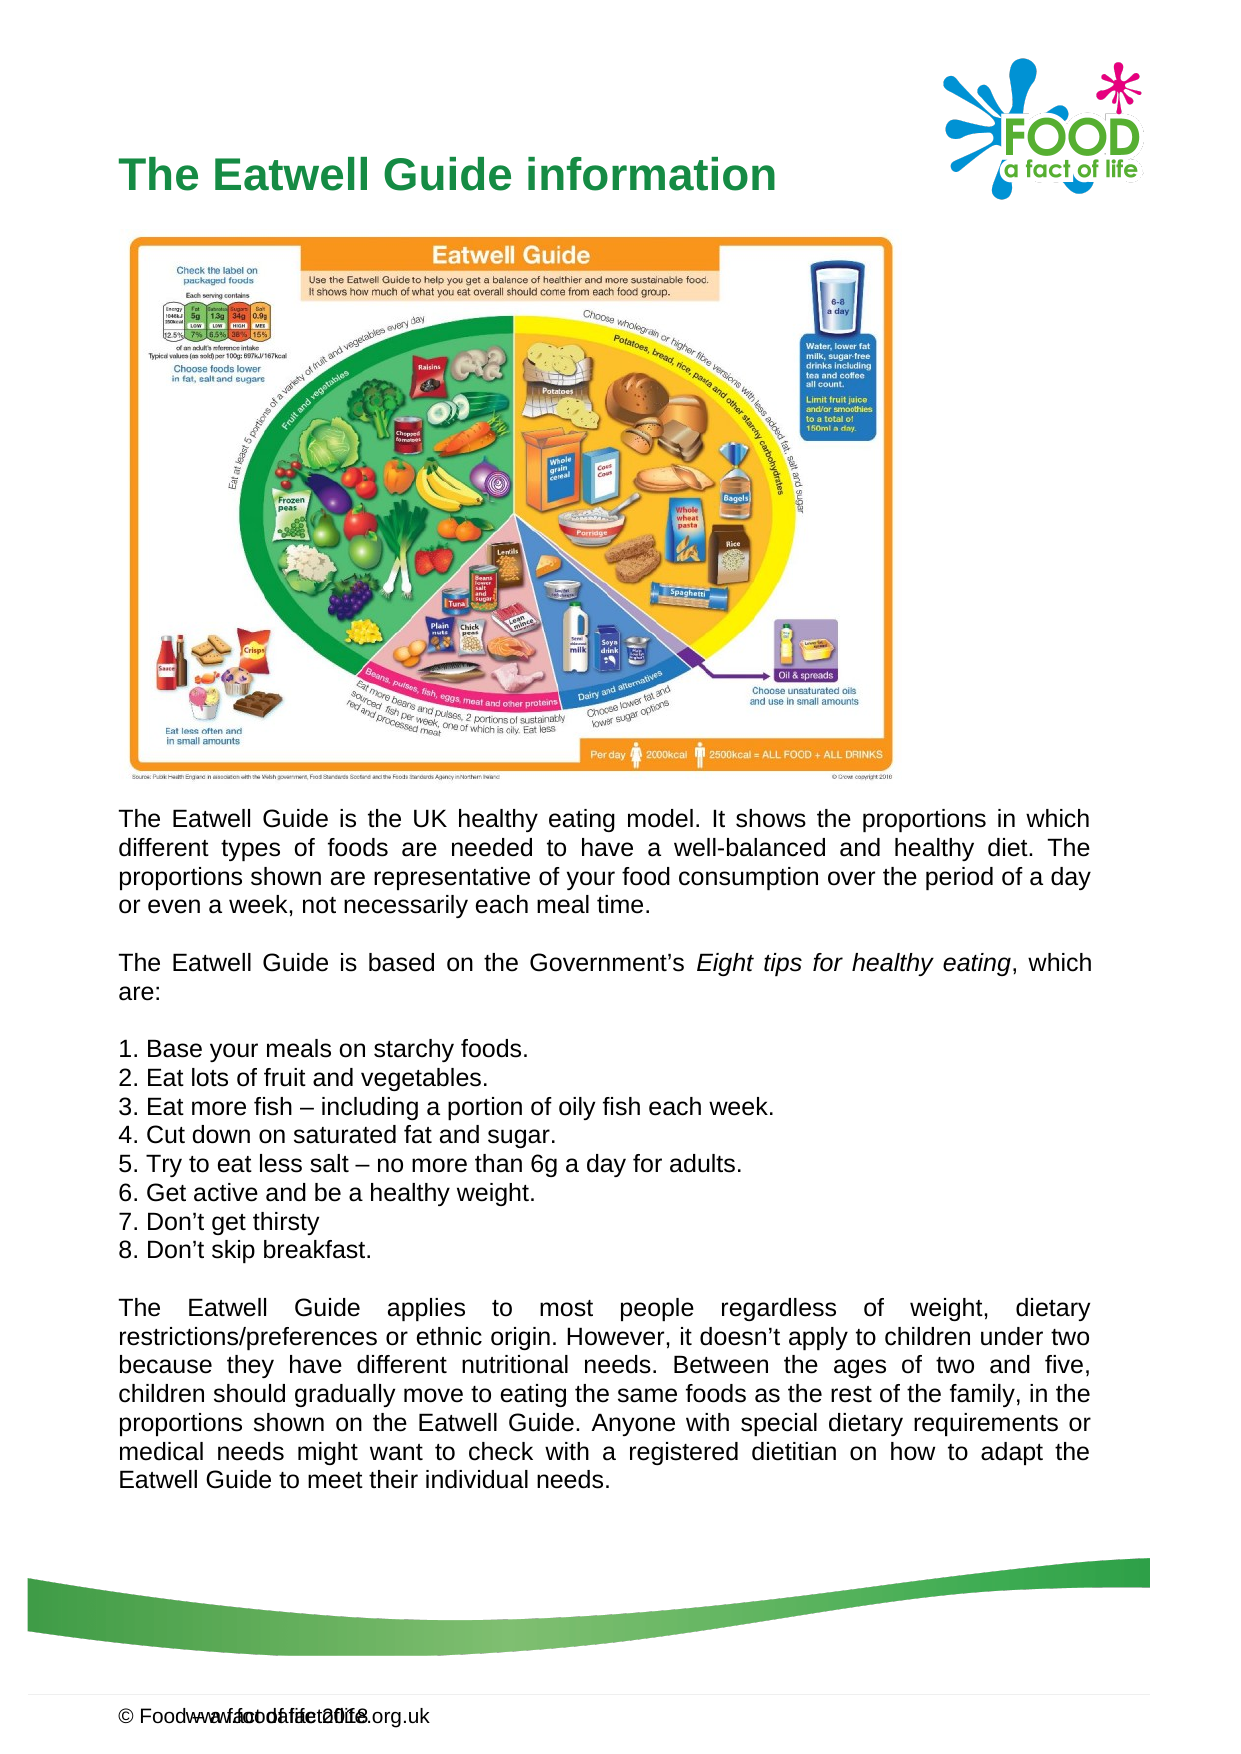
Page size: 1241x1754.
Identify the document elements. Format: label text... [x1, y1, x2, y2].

text 1. Base your meals on starchy foods. [118, 1034, 1092, 1063]
text 2. Eat lots of fruit and vegetables. [118, 1063, 1092, 1092]
text The Eatwell Guide information [118, 148, 1092, 200]
text 6. Get active and be a healthy weight. [118, 1178, 1092, 1207]
text 4. Cut down on saturated fat and sugar. [118, 1120, 1092, 1149]
text 5. Try to eat less salt – no more than 6g a day for adults. [118, 1149, 1092, 1178]
text 7. Don’t get thirsty [118, 1207, 1092, 1235]
text The Eatwell Guide applies to most people regardless of weight, dietary restrictions/preferences or ethnic origin. However, it doesn’t apply to children under two because they have different nutritional needs. Between the ages of two and five, children should gradually move to eating the same foods as the rest of the family, in the proportions shown on the Eatwell Guide. Anyone with special dietary requirements or medical needs might want to check with a registered dietitian on how to adapt the Eatwell Guide to meet their individual needs. [118, 1293, 1092, 1494]
text 3. Eat more fish – including a portion of oily fish each week. [118, 1092, 1092, 1120]
picture [0, 0, 1209, 1754]
text The Eatwell Guide is the UK healthy eating model. It shows the proportions in which different types of foods are needed to have a well-balanced and healthy diet. The proportions shown are representative of your food consumption over the period of a day or even a week, not necessarily each meal time. [118, 804, 1092, 919]
text 8. Don’t skip breakfast. [118, 1235, 1092, 1264]
text The Eatwell Guide is based on the Government’s Eight tips for healthy eating, which are: [118, 948, 1092, 1005]
